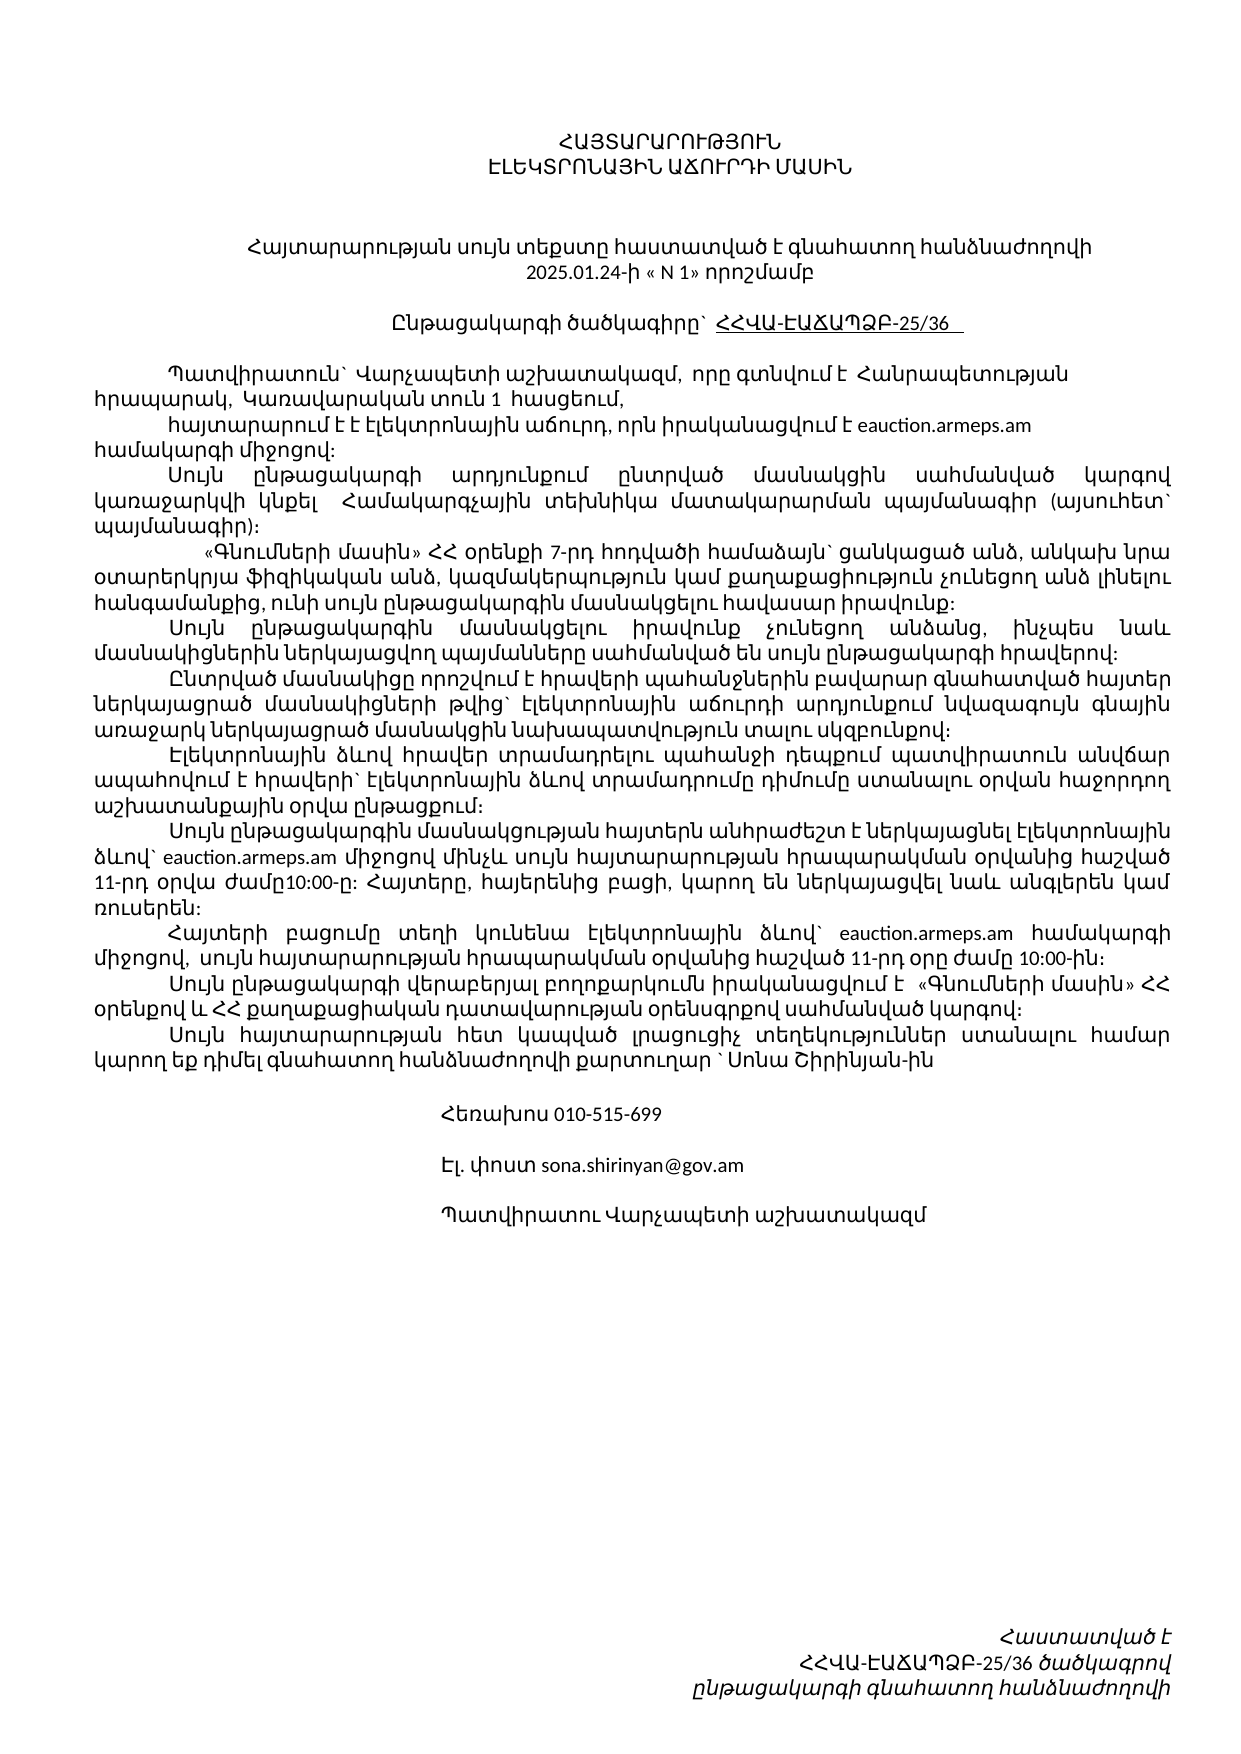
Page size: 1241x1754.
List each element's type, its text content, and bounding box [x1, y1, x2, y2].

text Հայտերի բացումը տեղի կունենա էլեկտրոնային ձևով` eauction.armeps.am համակարգի միջոցով, սույն հայտարարության հրապարակման օրվանից հաշված 11-րդ օրը ժամը 10:00-ին։ [94, 920, 1171, 971]
text Ընթացակարգի ծածկագիրը` ՀՀՎԱ-ԷԱՃԱՊՁԲ-25/36 [94, 310, 1171, 336]
text Սույն ընթացակարգի արդյունքում ընտրված մասնակցին սահմանված կարգով կառաջարկվի կնքել Համակարգչային տեխնիկա մատակարարման պայմանագիր (այսուհետ` պայմանագիր)։ [94, 463, 1171, 539]
text 2025.01.24 -ի « N 1» որոշմամբ [94, 259, 1171, 285]
text «Գնումների մասին» ՀՀ օրենքի 7-րդ հոդվածի համաձայն` ցանկացած անձ, անկախ նրա օտարերկրյա ֆիզիկական անձ, կազմակերպություն կամ քաղաքացիություն չունեցող անձ լինելու հանգամանքից, ունի սույն ընթացակարգին մասնակցելու հավասար իրավունք: [94, 539, 1171, 615]
text ԷԼԵԿՏՐՈՆԱՅԻՆ ԱՃՈՒՐԴԻ ՄԱՍԻՆ [94, 154, 1171, 180]
text Հեռախոս 010-515-699 [94, 1101, 1171, 1126]
text ընթացակարգի գնահատող հանձնաժողովի [94, 1675, 1171, 1701]
text Էլ. փոստ sona.shirinyan@gov.am [94, 1152, 1171, 1177]
text Պատվիրատուն` Վարչապետի աշխատակազմ, որը գտնվում է Հանրապետության հրապարակ, Կառավարական տուն 1 հասցեում, [94, 361, 1171, 412]
text Հայտարարության սույն տեքստը հաստատված է գնահատող հանձնաժողովի [94, 234, 1171, 259]
text Սույն ընթացակարգի վերաբերյալ բողոքարկումն իրականացվում է «Գնումների մասին» ՀՀ օրենքով և ՀՀ քաղաքացիական դատավարության օրենսգրքով սահմանված կարգով։ [94, 971, 1171, 1022]
text ՀՀՎԱ-ԷԱՃԱՊՁԲ-25/36 ծածկագրով [94, 1650, 1171, 1675]
text Հաստատված է [94, 1624, 1171, 1650]
text Էլեկտրոնային ձևով հրավեր տրամադրելու պահանջի դեպքում պատվիրատուն անվճար ապահովում է հրավերի` էլեկտրոնային ձևով տրամադրումը դիմումը ստանալու օրվան հաջորդող աշխատանքային օրվա ընթացքում։ [94, 742, 1171, 818]
text Սույն ընթացակարգին մասնակցության հայտերն անհրաժեշտ է ներկայացնել էլեկտրոնային ձևով` eauction.armeps.am միջոցով մինչև սույն հայտարարության հրապարակման օրվանից հաշված 11-րդ օրվա ժամը10:00-ը: Հայտերը, հայերենից բացի, կարող են ներկայացվել նաև անգլերեն կամ ռուսերեն: [94, 818, 1171, 920]
text Ընտրված մասնակիցը որոշվում է հրավերի պահանջներին բավարար գնահատված հայտեր ներկայացրած մասնակիցների թվից` էլեկտրոնային աճուրդի արդյունքում նվազագույն գնային առաջարկ ներկայացրած մասնակցին նախապատվություն տալու սկզբունքով։ [94, 666, 1171, 742]
text Սույն հայտարարության հետ կապված լրացուցիչ տեղեկություններ ստանալու համար կարող եք դիմել գնահատող հանձնաժողովի քարտուղար ` Սոնա Շիրինյան-ին [94, 1022, 1171, 1073]
text հայտարարում է է էլեկտրոնային աճուրդ, որն իրականացվում է eauction.armeps.am համակարգի միջոցով: [94, 412, 1171, 463]
text Պատվիրատու Վարչապետի աշխատակազմ [94, 1203, 1171, 1228]
text ՀԱՅՏԱՐԱՐՈՒԹՅՈՒՆ [94, 129, 1171, 154]
text Սույն ընթացակարգին մասնակցելու իրավունք չունեցող անձանց, ինչպես նաև մասնակիցներին ներկայացվող պայմանները սահմանված են սույն ընթացակարգի հրավերով: [94, 615, 1171, 666]
